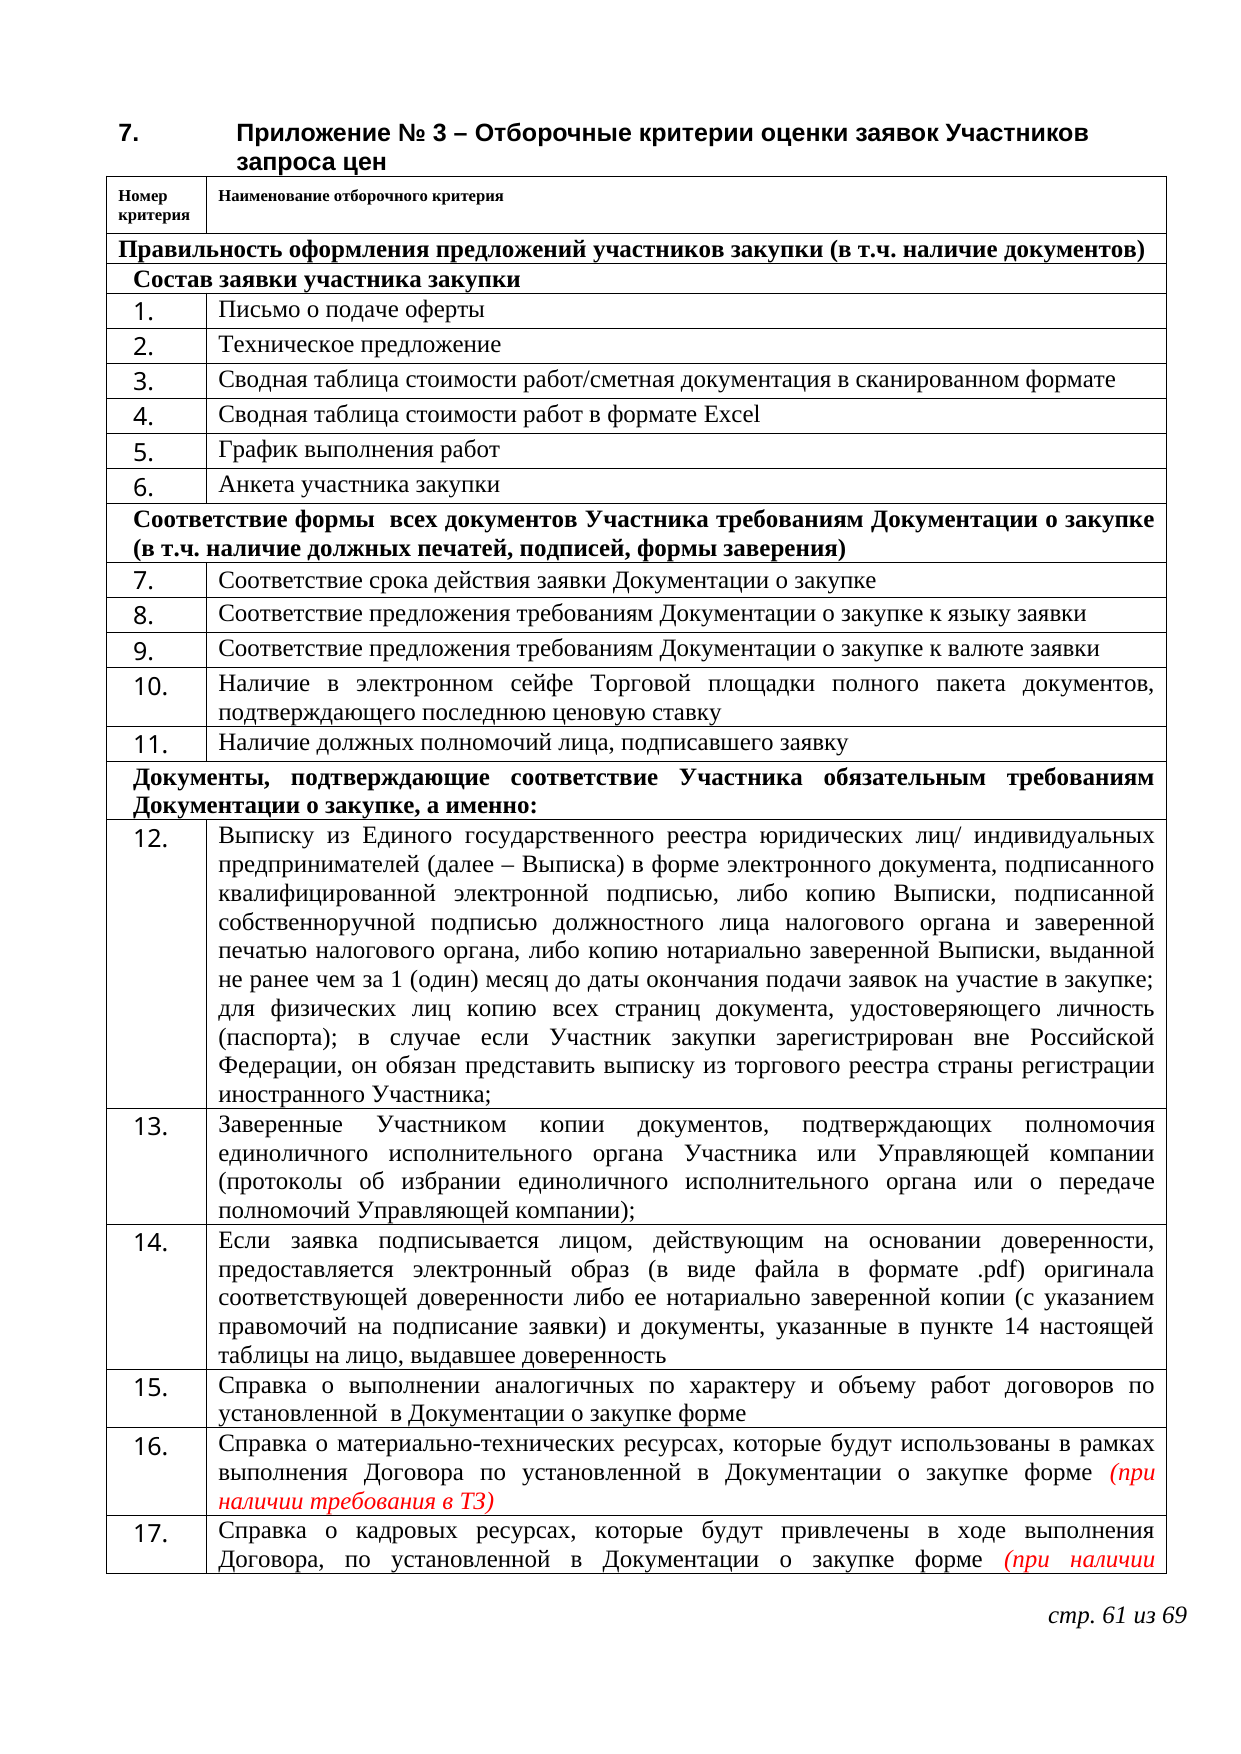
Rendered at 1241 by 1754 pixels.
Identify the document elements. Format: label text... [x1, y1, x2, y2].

table_cell [107, 598, 206, 632]
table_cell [207, 1516, 1166, 1573]
table_cell [107, 364, 206, 398]
table_cell [107, 294, 206, 328]
table_cell [107, 399, 206, 433]
table_cell Соответствие предложения требованиям Документации о закупке к валюте заявки [207, 633, 1166, 667]
table_cell Письмо о подаче оферты [207, 294, 1166, 328]
table_cell Состав заявки участника закупки [107, 264, 1166, 293]
table_cell Выписку из Единого государственного реестра юридических лиц/ индивидуальных предпринимателей (далее – Выписка) в форме электронного документа, подписанного квалифицированной электронной подписью, либо копию Выписки, подписанной собственноручной подписью должностного лица налогового органа и заверенной печатью налогового органа, либо копию нотариально заверенной Выписки, выданной не ранее чем за 1 (один) месяц до даты окончания подачи заявок на участие в закупке; для физических лиц копию всех страниц документа, удостоверяющего личность (паспорта); в случае если Участник закупки зарегистрирован вне Российской Федерации, он обязан представить выписку из торгового реестра страны регистрации иностранного Участника; [207, 820, 1166, 1108]
table_cell Сводная таблица стоимости работ/сметная документация в сканированном формате [207, 364, 1166, 398]
table_cell [107, 820, 206, 1108]
table_cell [107, 329, 206, 363]
table_header Наименование отборочного критерия [207, 177, 1166, 233]
table_cell График выполнения работ [207, 434, 1166, 468]
table_cell Справка о материально-технических ресурсах, которые будут использованы в рамках выполнения Договора по установленной в Документации о закупке форме (при наличии требования в ТЗ) [207, 1428, 1166, 1514]
table_cell [107, 727, 206, 761]
table_cell Правильность оформления предложений участников закупки (в т.ч. наличие документов) [107, 234, 1166, 263]
table_cell Соответствие предложения требованиям Документации о закупке к языку заявки [207, 598, 1166, 632]
table_cell [107, 563, 206, 597]
table_cell [107, 1516, 206, 1573]
subtitle Приложение № 3 – Отборочные критерии оценки заявок Участников запроса цен [118, 118, 1181, 176]
table_cell [107, 1109, 206, 1224]
table_cell [107, 633, 206, 667]
table_cell [107, 1225, 206, 1369]
table_cell Справка о выполнении аналогичных по характеру и объему работ договоров по установленной в Документации о закупке форме [207, 1370, 1166, 1427]
table_cell Если заявка подписывается лицом, действующим на основании доверенности, предоставляется электронный образ (в виде файла в формате .pdf) оригинала соответствующей доверенности либо ее нотариально заверенной копии (с указанием правомочий на подписание заявки) и документы, указанные в пункте 14 настоящей таблицы на лицо, выдавшее доверенность [207, 1225, 1166, 1369]
table_cell [107, 1428, 206, 1514]
table_cell Наличие должных полномочий лица, подписавшего заявку [207, 727, 1166, 761]
table_cell [107, 1370, 206, 1427]
table_cell Заверенные Участником копии документов, подтверждающих полномочия единоличного исполнительного органа Участника или Управляющей компании (протоколы об избрании единоличного исполнительного органа или о передаче полномочий Управляющей компании); [207, 1109, 1166, 1224]
table_cell Наличие в электронном сейфе Торговой площадки полного пакета документов, подтверждающего последнюю ценовую ставку [207, 668, 1166, 726]
table_cell Соответствие формы всех документов Участника требованиям Документации о закупке (в т.ч. наличие должных печатей, подписей, формы заверения) [107, 504, 1166, 562]
table_cell [107, 668, 206, 726]
table_cell Документы, подтверждающие соответствие Участника обязательным требованиям Документации о закупке, а именно: [107, 762, 1166, 819]
table_cell [107, 434, 206, 468]
table_cell Сводная таблица стоимости работ в формате Excel [207, 399, 1166, 433]
table_cell Соответствие срока действия заявки Документации о закупке [207, 563, 1166, 597]
table_cell Техническое предложение [207, 329, 1166, 363]
table_cell [107, 469, 206, 503]
table_header Номер критерия [107, 177, 206, 233]
table_cell Анкета участника закупки [207, 469, 1166, 503]
